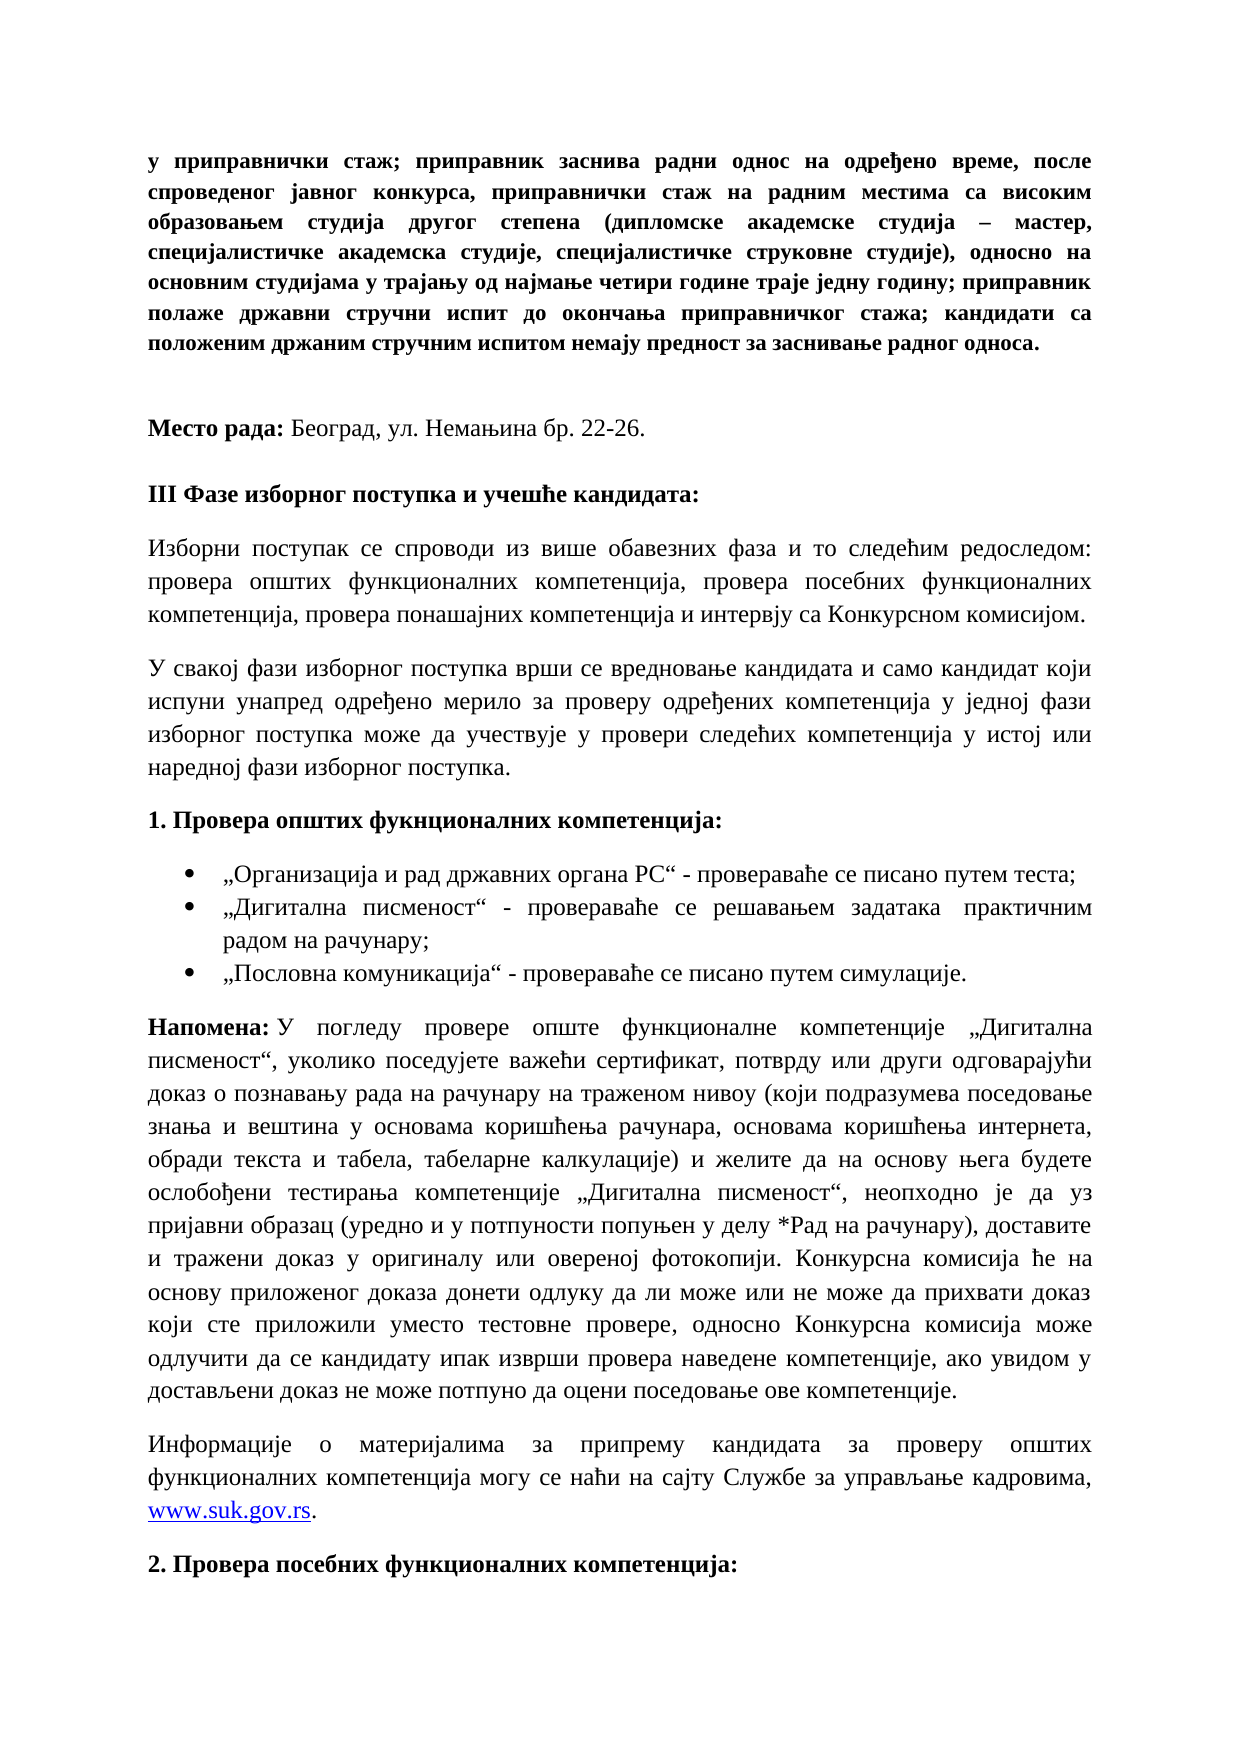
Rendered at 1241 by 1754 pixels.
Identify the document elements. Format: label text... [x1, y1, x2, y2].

text 1. Провера општих фукнционалних компетенција: [148, 806, 1093, 834]
text У свакој фази изборног поступка врши се вредновање кандидата и само кандидат који испуни унапред одређено мерило за проверу одређених компетенција у једној фази изборног поступка може да учествује у провери следећих компетенција у истој или наредној фази изборног поступка. [148, 653, 1093, 781]
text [148, 148, 1093, 355]
text Место рада: Београд, ул. Немањина бр. 22-26. [148, 413, 1093, 442]
text III Фазе изборног поступка и учешће кандидата: [148, 479, 1093, 508]
text Напомена: У погледу провере опште функционалне компетенције „Дигитална писменост“, уколико поседујете важећи сертификат, потврду или други одговарајући доказ о познавању рада на рачунару на траженом нивоу (који подразумева поседовање знања и вештина у основама коришћења рачунара, основама коришћења интернета, обради текста и табела, табеларне калкулације) и желите да на основу њега будете ослобођени тестирања компетенције „Дигитална писменост“, неопходно је да уз пријавни образац (уредно и у потпуности попуњен у делу *Рад на рачунару), доставите и тражени доказ у оригиналу или овереној фотокопији. Конкурсна комисија ће на основу приложеног доказа донети одлуку да ли може или не може да прихвати доказ који сте приложили уместо тестовне провере, односно Конкурсна комисија може одлучити да се кандидату ипак изврши провера наведене компетенције, ако увидом у достављени доказ не може потпуно да оцени поседовање ове компетенције. [148, 1012, 1093, 1404]
list „Дигитална писменост“ - провераваће се решавањем задатака практичним радом на рачунару; [185, 892, 1093, 954]
list „Организација и рад државних органа РС“ - провераваће се писано путем теста; [185, 859, 1093, 888]
text Информације о материјалима за припрему кандидата за проверу општих функционалних компетенција могу се наћи на сајту Службе за управљање кадровима, www.suk.gov.rs. [148, 1429, 1093, 1524]
text Изборни поступак се спроводи из више обавезних фаза и то следећим редоследом: провера општих функционалних компетенција, провера посебних функционалних компетенција, провера понашајних компетенција и интервју са Конкурсном комисијом. [148, 533, 1093, 628]
text 2. Провера посебних функционалних компетенција: [148, 1549, 1093, 1578]
list „Пословна комуникација“ - провераваће се писано путем симулације. [185, 958, 1093, 987]
